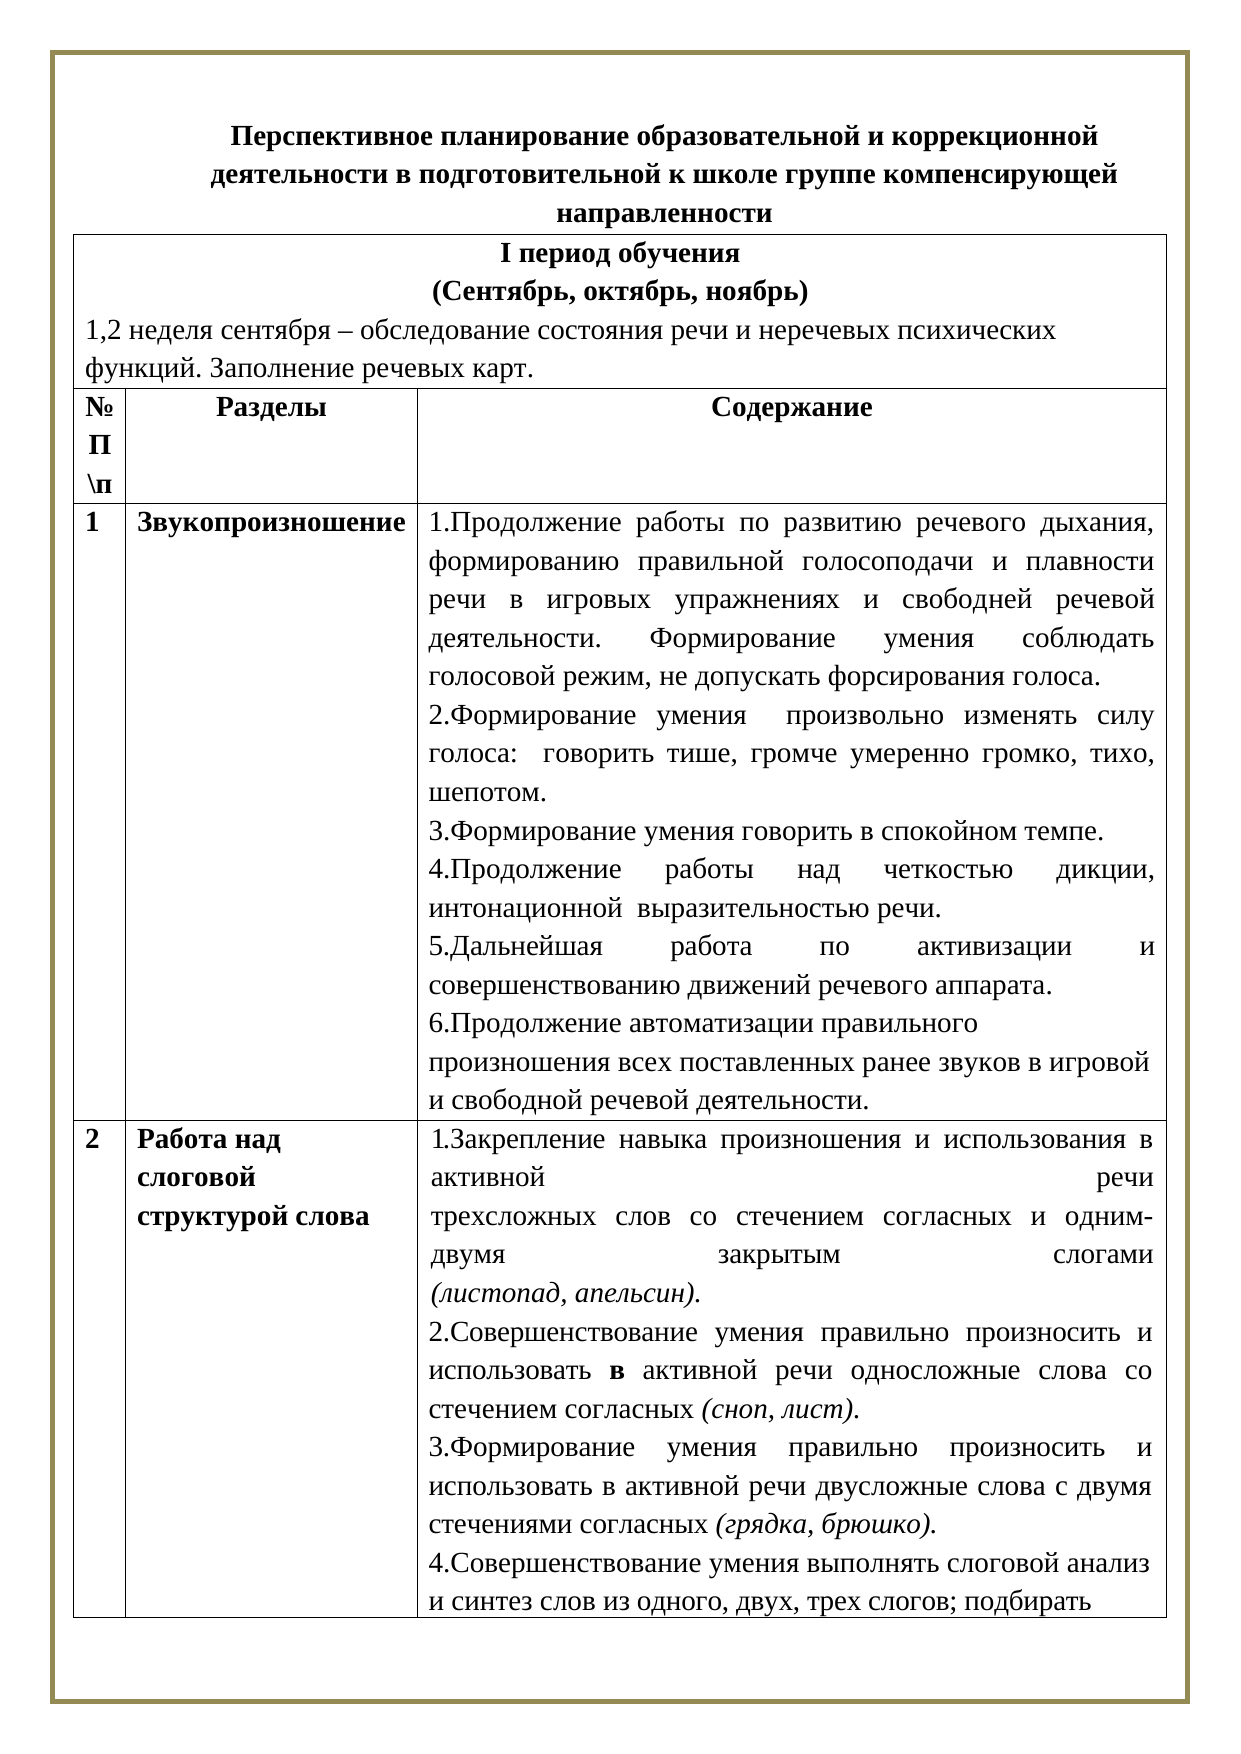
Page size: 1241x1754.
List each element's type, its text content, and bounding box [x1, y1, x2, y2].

table_cell 2 [74, 1121, 125, 1617]
table_cell 1 [74, 504, 125, 1120]
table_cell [126, 1121, 417, 1617]
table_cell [418, 1121, 1166, 1617]
text Перспективное планирование образовательной и коррекционной деятельности в подготовительной к школе группе компенсирующей направленности [177, 118, 1152, 229]
table_cell № П \п [74, 389, 125, 503]
table_cell Содержание [418, 389, 1166, 503]
table_cell Звукопроизношение [126, 504, 417, 1120]
table_cell Разделы [126, 389, 417, 503]
table_header I период обучения (Сентябрь, октябрь, ноябрь) 1,2 неделя сентября – обследование состояния речи и неречевых психических функций. Заполнение речевых карт. [74, 235, 1166, 388]
table_cell 1.Продолжение работы по развитию речевого дыхания, формированию правильной голосоподачи и плавности речи в игровых упражнениях и свободней речевой деятельности. Формирование умения соблюдать голосовой режим, не допускать форсирования голоса. 2.Формирование умения произвольно изменять силу голоса: говорить тише, громче умеренно громко, тихо, шепотом. 3.Формирование умения говорить в спокойном темпе. 4.Продолжение работы над четкостью дикции, интонационной выразительностью речи. 5.Дальнейшая работа по активизации и совершенствованию движений речевого аппарата. 6.Продолжение автоматизации правильного произношения всех поставленных ранее звуков в игровой и свободной речевой деятельности. [418, 504, 1166, 1120]
